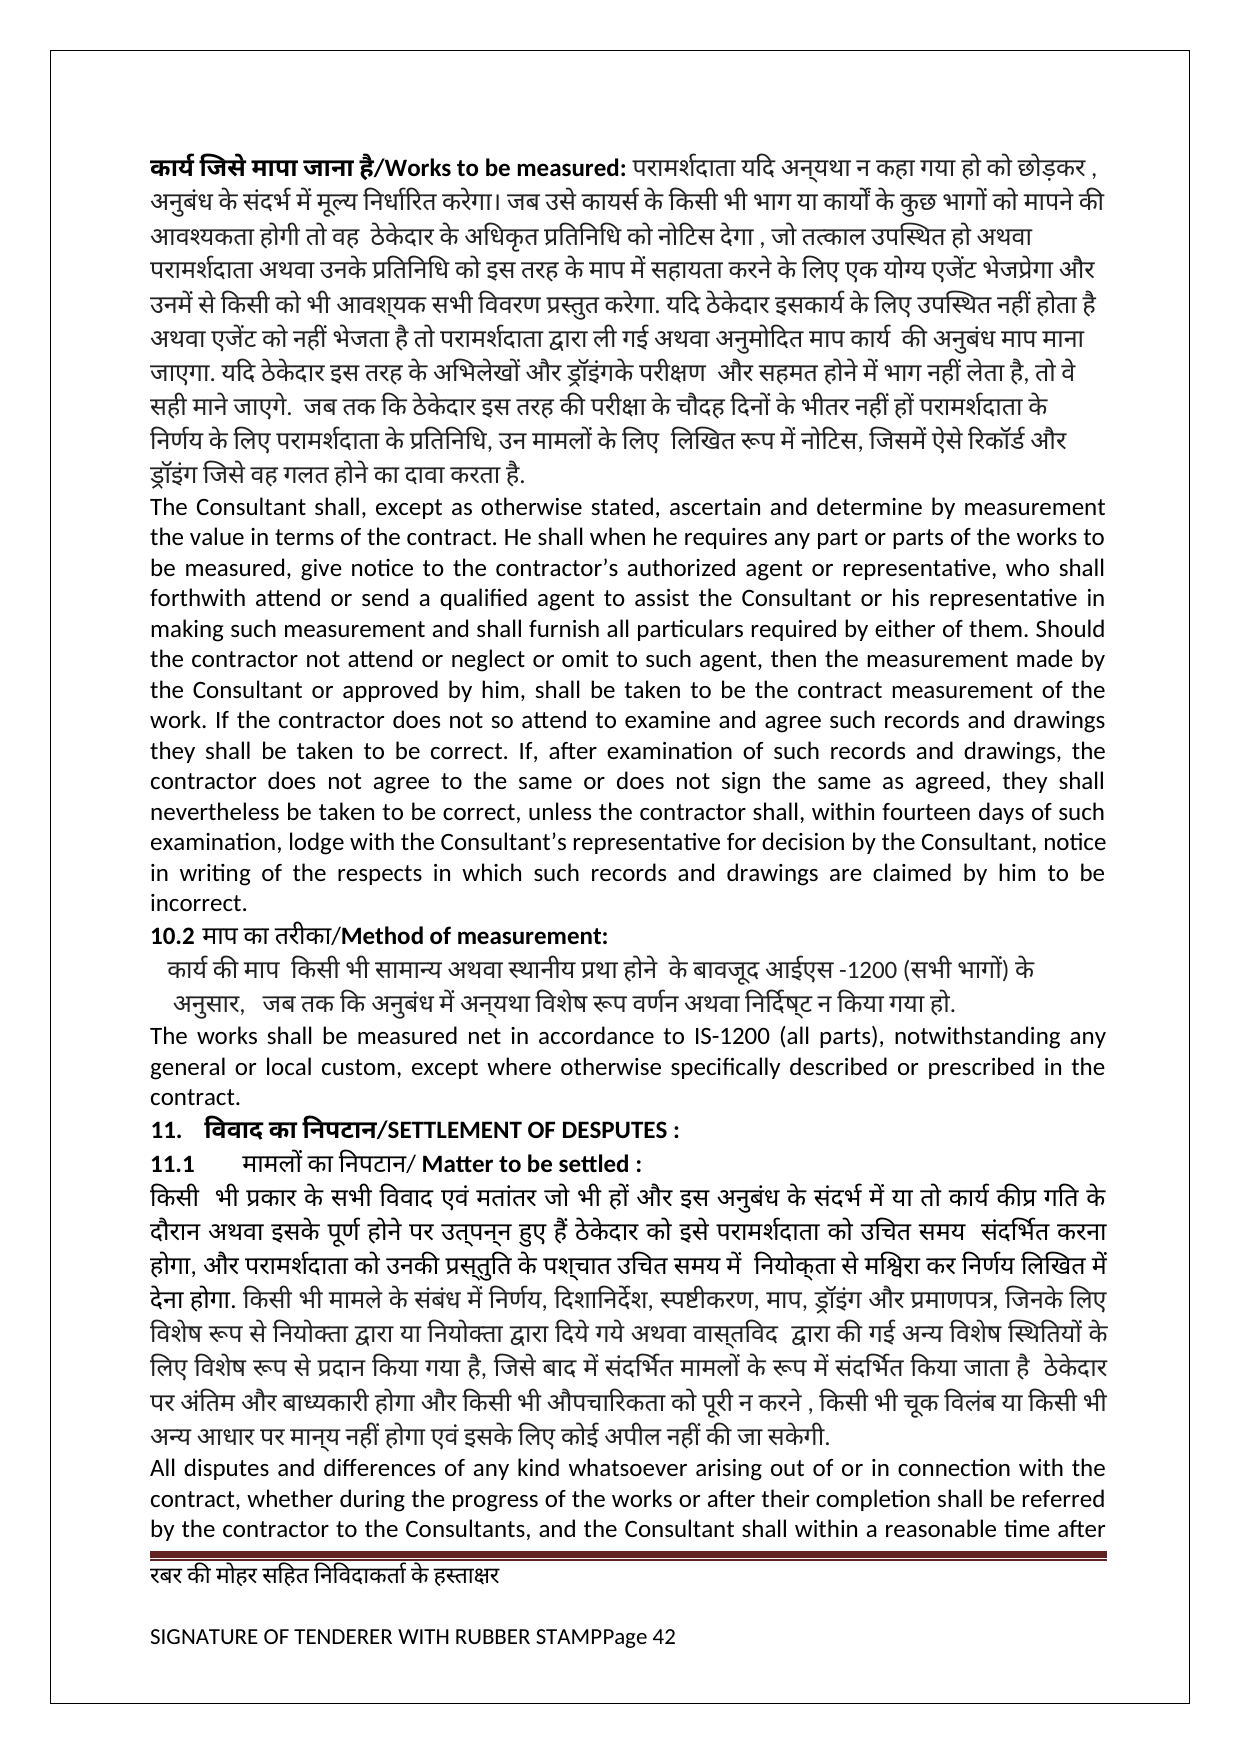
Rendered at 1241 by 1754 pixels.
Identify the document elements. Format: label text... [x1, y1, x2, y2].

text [150, 1452, 1107, 1544]
text कार्य जिसे मापा जाना है/Works to be measured: परामर्शदाता यदि अन्‍यथा न कहा गया हो को छोड़कर , अनुबंध के संदर्भ में मूल्य निर्धारित करेगा। जब उसे कायर्स के किसी भी भाग या कार्यों के कुछ भागों को मापने की आवश्यकता होगी तो वह ठेकेदार के अधिकृत प्रतिनिधि को नोटिस देगा , जो तत्काल उपस्थित हो अथवा परामर्शदाता अथवा उनके प्रतिनिधि को इस तरह के माप में सहायता करने के लिए एक योग्य एजेंट भेजप्रेगा और उनमें से किसी को भी आवश्‍यक सभी विवरण प्रस्तुत करेगा. यदि ठेकेदार इसकार्य के लिए उपस्थित नहीं होता है अथवा एजेंट को नहीं भेजता है तो परामर्शदाता द्वारा ली गई अथवा अनुमोदित माप कार्य की अनुबंध माप माना जाएगा. यदि ठेकेदार इस तरह के अभिलेखों और ड्रॉइंगके परीक्षण और सहमत होने में भाग नहीं लेता है, तो वे सही माने जाएगे. जब तक कि ठेकेदार इस तरह की परीक्षा के चौदह दिनों के भीतर नहीं हों परामर्शदाता के निर्णय के लिए परामर्शदाता के प्रतिनिधि, उन मामलों के लिए लिखित रूप में नोटिस, जिसमें ऐसे रिकॉर्ड और ड्रॉइंग जिसे वह गलत होने का दावा करता है. [150, 150, 1107, 491]
text कार्य की माप किसी भी सामान्य अथवा स्थानीय प्रथा होने के बावजूद आईएस -1200 (सभी भागों) के [150, 952, 1107, 986]
text The Consultant shall, except as otherwise stated, ascertain and determine by measurement the value in terms of the contract. He shall when he requires any part or parts of the works to be measured, give notice to the contractor’s authorized agent or representative, who shall forthwith attend or send a qualified agent to assist the Consultant or his representative in making such measurement and shall furnish all particulars required by either of them. Should the contractor not attend or neglect or omit to such agent, then the measurement made by the Consultant or approved by him, shall be taken to be the contract measurement of the work. If the contractor does not so attend to examine and agree such records and drawings they shall be taken to be correct. If, after examination of such records and drawings, the contractor does not agree to the same or does not sign the same as agreed, they shall nevertheless be taken to be correct, unless the contractor shall, within fourteen days of such examination, lodge with the Consultant’s representative for decision by the Consultant, notice in writing of the respects in which such records and drawings are claimed by him to be incorrect. [150, 491, 1107, 918]
text किसी भी प्रकार के सभी विवाद एवं मतांतर जो भी हों और इस अनुबंध के संदर्भ में या तो कार्य कीप्र गति के दौरान अथवा इसके पूर्ण होने पर उत्‍पन्‍न हुए हैं ठेकेदार को इसे परामर्शदाता को उचित समय संदर्भित करना होगा, और परामर्शदाता को उनकी प्रस्‍तुति के पश्‍चात उचित समय में नियोक्‍ता से मश्विरा कर निर्णय लिखित में देना होगा. किसी भी मामले के संबंध में निर्णय, दिशानिर्देश, स्पष्टीकरण, माप, ड्रॉइंग और प्रमाणपत्र, जिनके लिए विशेष रूप से नियोक्ता द्वारा या नियोक्ता द्वारा दिये गये अथवा वास्‍तविद द्वारा की गई अन्य विशेष स्थितियों के लिए विशेष रूप से प्रदान किया गया है, जिसे बाद में संदर्भित मामलों के रूप में संदर्भित किया जाता है ठेकेदार पर अंतिम और बाध्यकारी होगा और किसी भी औपचारिकता को पूरी न करने , किसी भी चूक विलंब या किसी भी अन्य आधार पर मान्‍य नहीं होगा एवं इसके लिए कोई अपील नहीं की जा सकेगी. [150, 1180, 1107, 1452]
list विवाद का निपटान/SETTLEMENT OF DESPUTES : [150, 1112, 1107, 1146]
list माप का तरीका/Method of measurement: [150, 918, 1107, 952]
text The works shall be measured net in accordance to IS-1200 (all parts), notwithstanding any general or local custom, except where otherwise specifically described or prescribed in the contract. [150, 1020, 1107, 1112]
text अनुसार, जब तक कि अनुबंध में अन्‍यथा विशेष रूप वर्णन अथवा निर्दिष्‍ट न किया गया हो. [150, 986, 1107, 1020]
list मामलों का निपटान/ Matter to be settled : [150, 1146, 1107, 1180]
